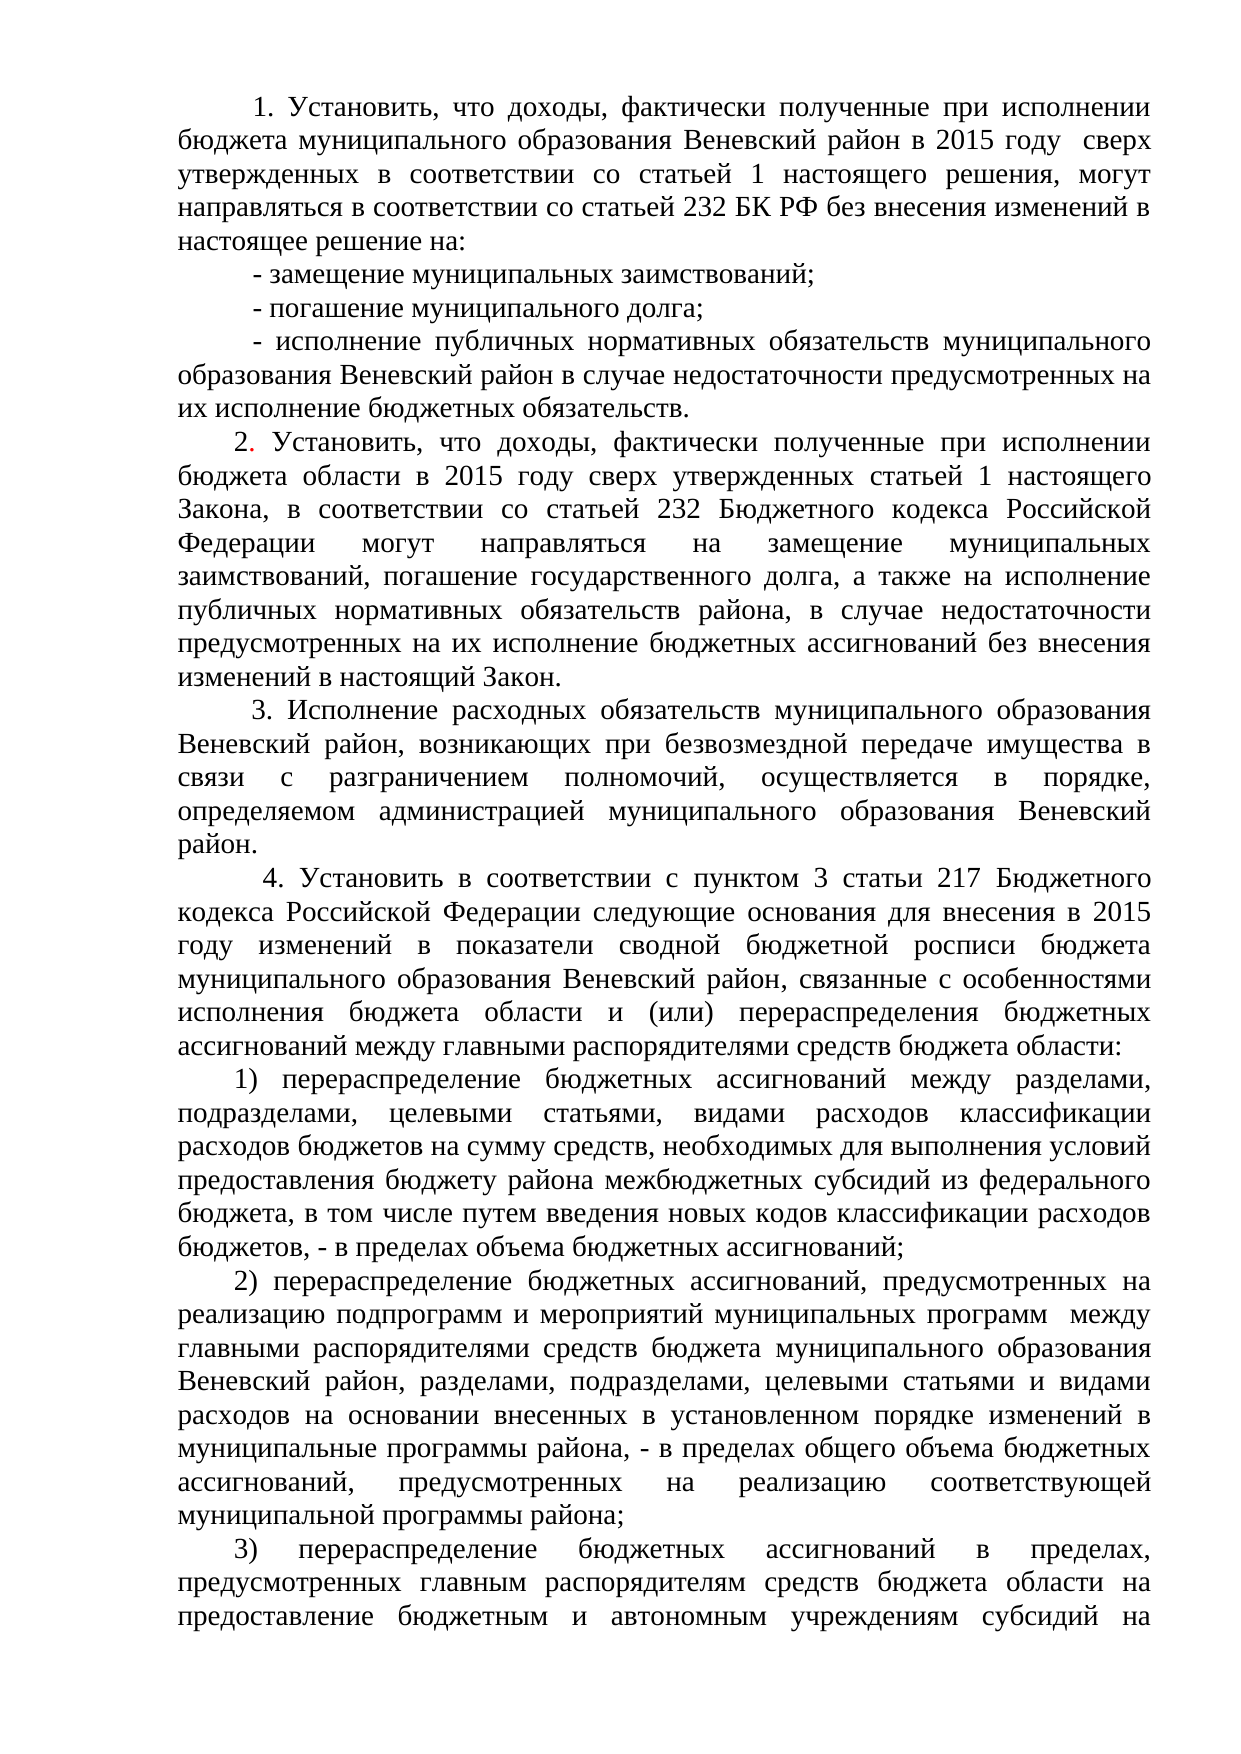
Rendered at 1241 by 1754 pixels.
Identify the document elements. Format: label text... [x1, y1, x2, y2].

text 1. Установить, что доходы, фактически полученные при исполнении бюджета муниципального образования Веневский район в 2015 году сверх утвержденных в соответствии со статьей 1 настоящего решения, могут направляться в соответствии со статьей 232 БК РФ без внесения изменений в настоящее решение на: [177, 89, 1152, 256]
text 4. Установить в соответствии с пунктом 3 статьи 217 Бюджетного кодекса Российской Федерации следующие основания для внесения в 2015 году изменений в показатели сводной бюджетной росписи бюджета муниципального образования Веневский район, связанные с особенностями исполнения бюджета области и (или) перераспределения бюджетных ассигнований между главными распорядителями средств бюджета области: [177, 860, 1152, 1061]
text - замещение муниципальных заимствований; [177, 256, 1152, 290]
text - погашение муниципального долга; [177, 290, 1152, 323]
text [177, 1531, 1152, 1632]
text 1) перераспределение бюджетных ассигнований между разделами, подразделами, целевыми статьями, видами расходов классификации расходов бюджетов на сумму средств, необходимых для выполнения условий предоставления бюджету района межбюджетных субсидий из федерального бюджета, в том числе путем введения новых кодов классификации расходов бюджетов, - в пределах объема бюджетных ассигнований; [177, 1061, 1152, 1263]
text 3. Исполнение расходных обязательств муниципального образования Веневский район, возникающих при безвозмездной передаче имущества в связи с разграничением полномочий, осуществляется в порядке, определяемом администрацией муниципального образования Веневский район. [177, 692, 1152, 860]
text 2) перераспределение бюджетных ассигнований, предусмотренных на реализацию подпрограмм и мероприятий муниципальных программ между главными распорядителями средств бюджета муниципального образования Веневский район, разделами, подразделами, целевыми статьями и видами расходов на основании внесенных в установленном порядке изменений в муниципальные программы района, - в пределах общего объема бюджетных ассигнований, предусмотренных на реализацию соответствующей муниципальной программы района; [177, 1263, 1152, 1531]
text 2. Установить, что доходы, фактически полученные при исполнении бюджета области в 2015 году сверх утвержденных статьей 1 настоящего Закона, в соответствии со статьей 232 Бюджетного кодекса Российской Федерации могут направляться на замещение муниципальных заимствований, погашение государственного долга, а также на исполнение публичных нормативных обязательств района, в случае недостаточности предусмотренных на их исполнение бюджетных ассигнований без внесения изменений в настоящий Закон. [177, 424, 1152, 692]
text - исполнение публичных нормативных обязательств муниципального образования Веневский район в случае недостаточности предусмотренных на их исполнение бюджетных обязательств. [177, 323, 1152, 424]
